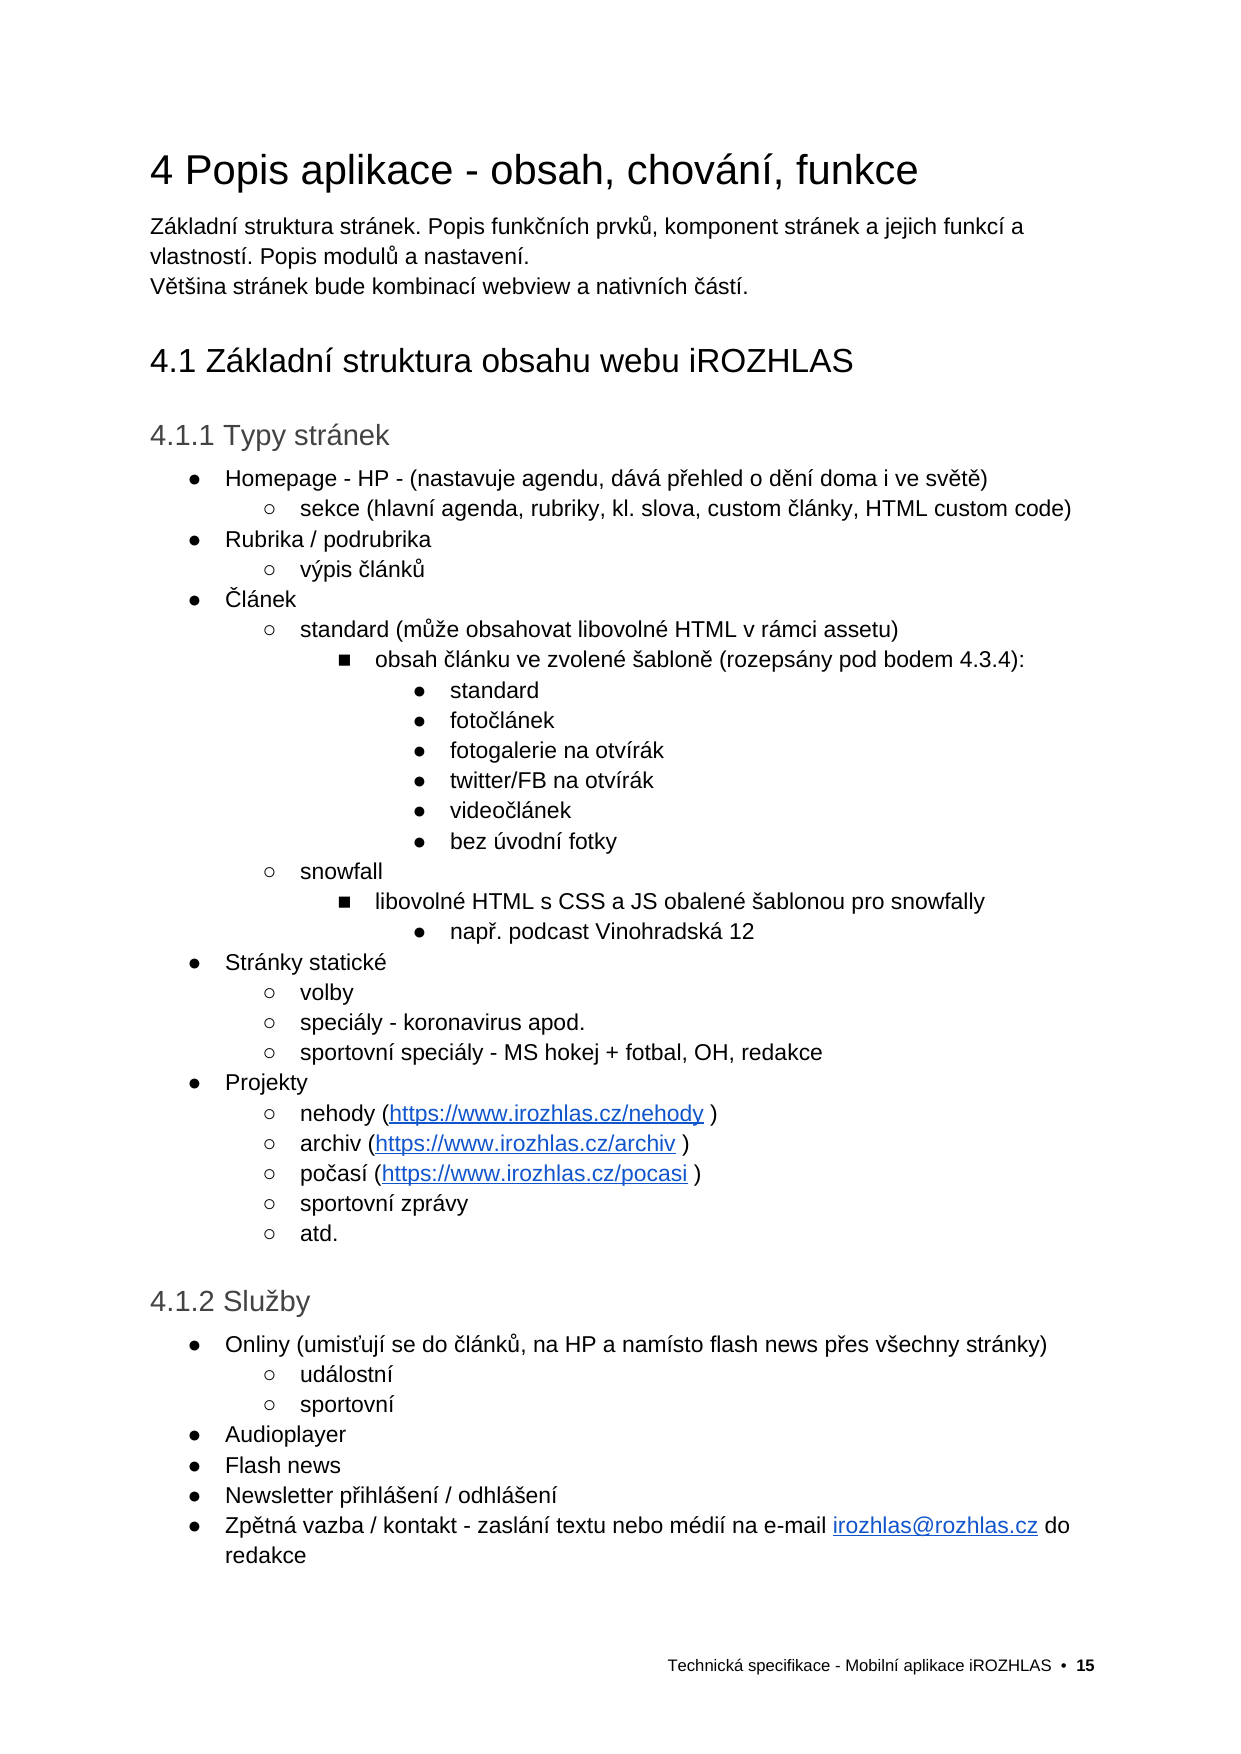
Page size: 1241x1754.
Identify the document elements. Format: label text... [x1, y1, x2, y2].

list počasí (https://www.irozhlas.cz/pocasi ) [262, 1160, 1094, 1186]
text Většina stránek bude kombinací webview a nativních částí. [150, 273, 1094, 299]
list Zpětná vazba / kontakt - zaslání textu nebo médií na e-mail irozhlas@rozhlas.cz do redakce [187, 1512, 1094, 1568]
list Homepage - HP - (nastavuje agendu, dává přehled o dění doma i ve světě) [187, 465, 1094, 491]
subtitle 4.1 Základní struktura obsahu webu iROZHLAS [150, 341, 1094, 379]
subtitle 4.1.1 Typy stránek [150, 418, 1094, 452]
list videočlánek [412, 797, 1094, 824]
list twitter/FB na otvírák [412, 767, 1094, 793]
list snowfall [262, 858, 1094, 884]
list libovolné HTML s CSS a JS obalené šablonou pro snowfally [337, 888, 1094, 914]
list Článek [187, 586, 1094, 612]
list fotogalerie na otvírák [412, 737, 1094, 763]
list Audioplayer [187, 1421, 1094, 1448]
list standard [412, 677, 1094, 703]
subtitle 4 Popis aplikace - obsah, chování, funkce [150, 145, 1094, 193]
list sekce (hlavní agenda, rubriky, kl. slova, custom články, HTML custom code) [262, 495, 1094, 522]
list Projekty [187, 1069, 1094, 1096]
list událostní [262, 1361, 1094, 1387]
list fotočlánek [412, 707, 1094, 733]
list Rubrika / podrubrika [187, 526, 1094, 552]
list Onliny (umisťují se do článků, na HP a namísto flash news přes všechny stránky) [187, 1331, 1094, 1357]
list obsah článku ve zvolené šabloně (rozepsány pod bodem 4.3.4): [337, 646, 1094, 673]
list Newsletter přihlášení / odhlášení [187, 1482, 1094, 1508]
list atd. [262, 1220, 1094, 1247]
list např. podcast Vinohradská 12 [412, 918, 1094, 944]
list standard (může obsahovat libovolné HTML v rámci assetu) [262, 616, 1094, 642]
list Flash news [187, 1452, 1094, 1478]
list nehody (https://www.irozhlas.cz/nehody ) [262, 1099, 1094, 1126]
list volby [262, 979, 1094, 1005]
list archiv (https://www.irozhlas.cz/archiv ) [262, 1130, 1094, 1156]
list bez úvodní fotky [412, 828, 1094, 854]
list sportovní speciály - MS hokej + fotbal, OH, redakce [262, 1039, 1094, 1065]
list Stránky statické [187, 948, 1094, 975]
text Základní struktura stránek. Popis funkčních prvků, komponent stránek a jejich funkcí a vlastností. Popis modulů a nastavení. [150, 213, 1094, 269]
list speciály - koronavirus apod. [262, 1009, 1094, 1035]
list výpis článků [262, 556, 1094, 582]
list sportovní zprávy [262, 1190, 1094, 1216]
list sportovní [262, 1391, 1094, 1417]
subtitle 4.1.2 Služby [150, 1284, 1094, 1317]
